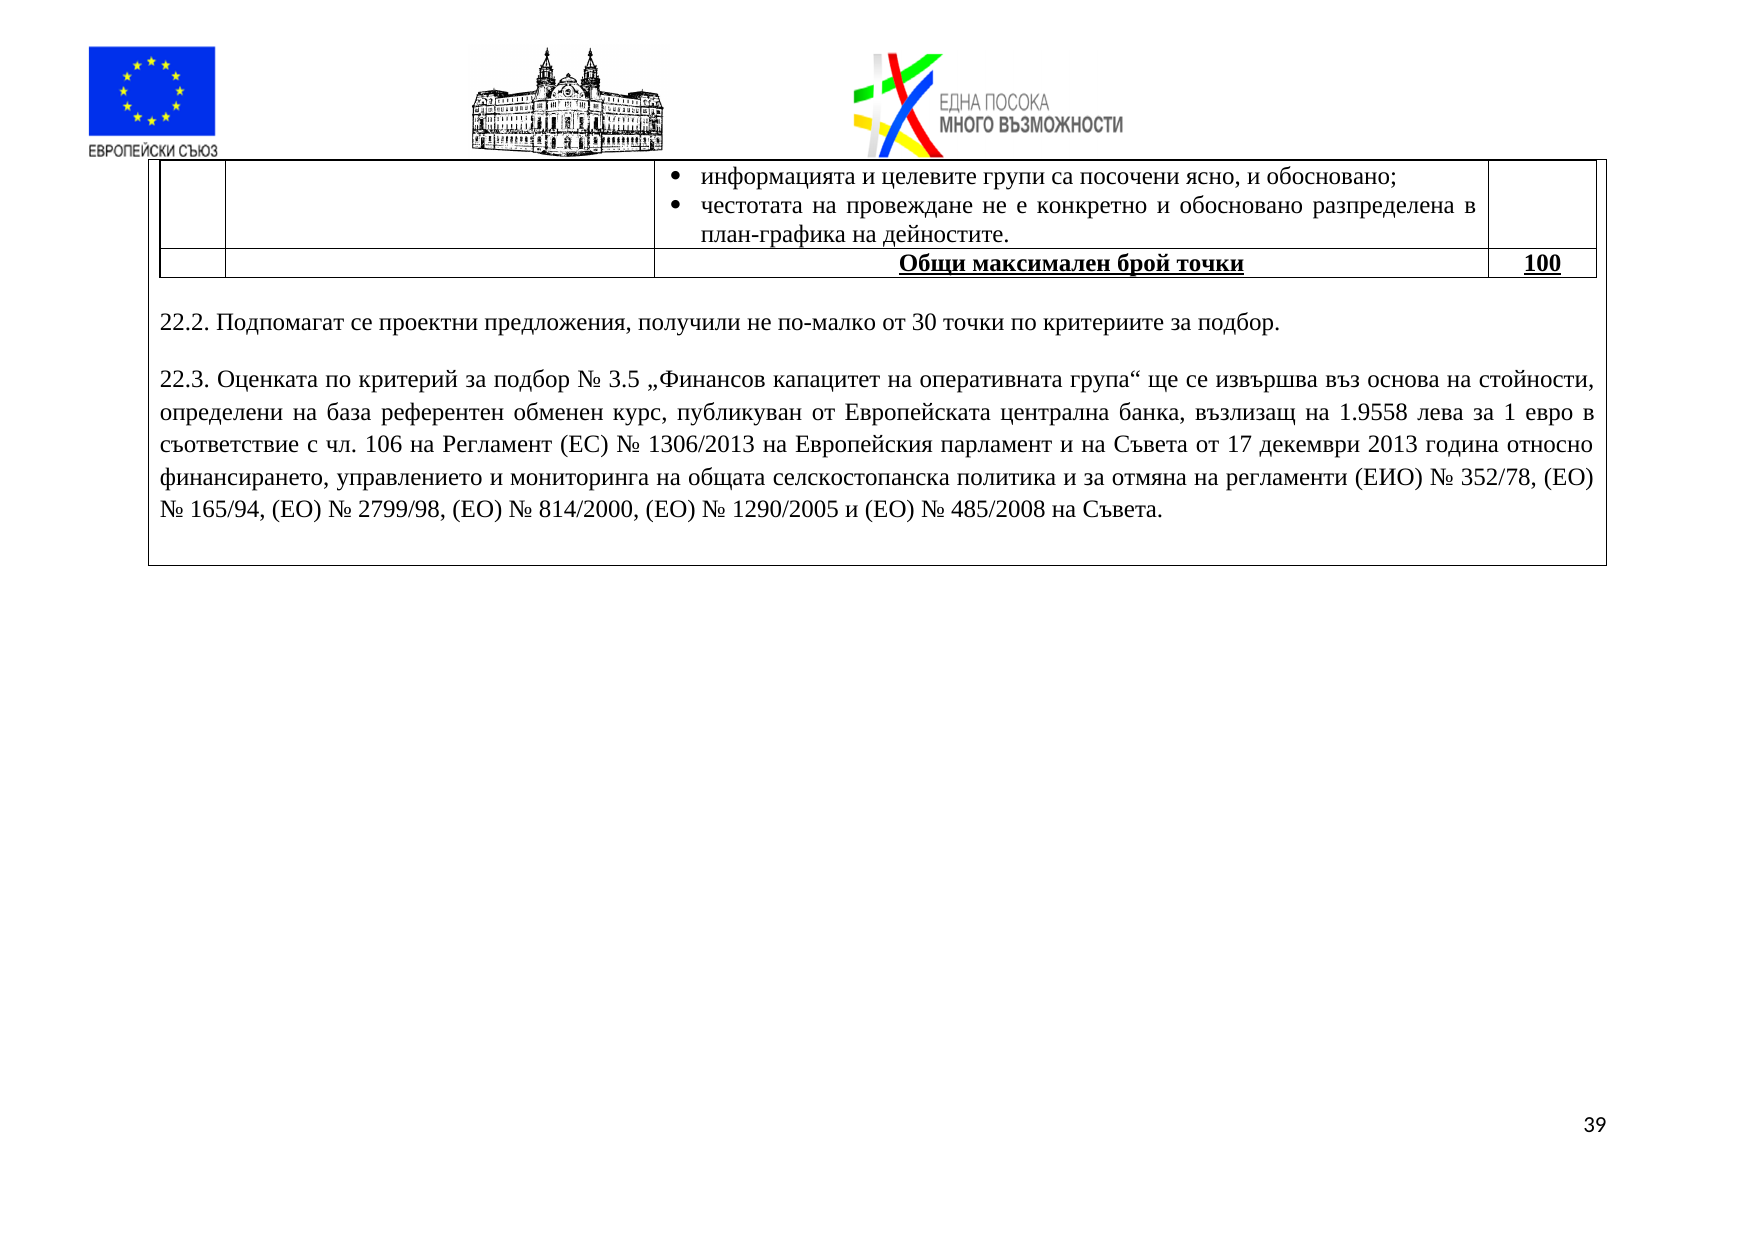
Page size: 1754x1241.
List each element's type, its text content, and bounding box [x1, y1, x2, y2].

picture [88, 45, 219, 160]
picture [467, 44, 671, 159]
picture [846, 50, 1125, 159]
